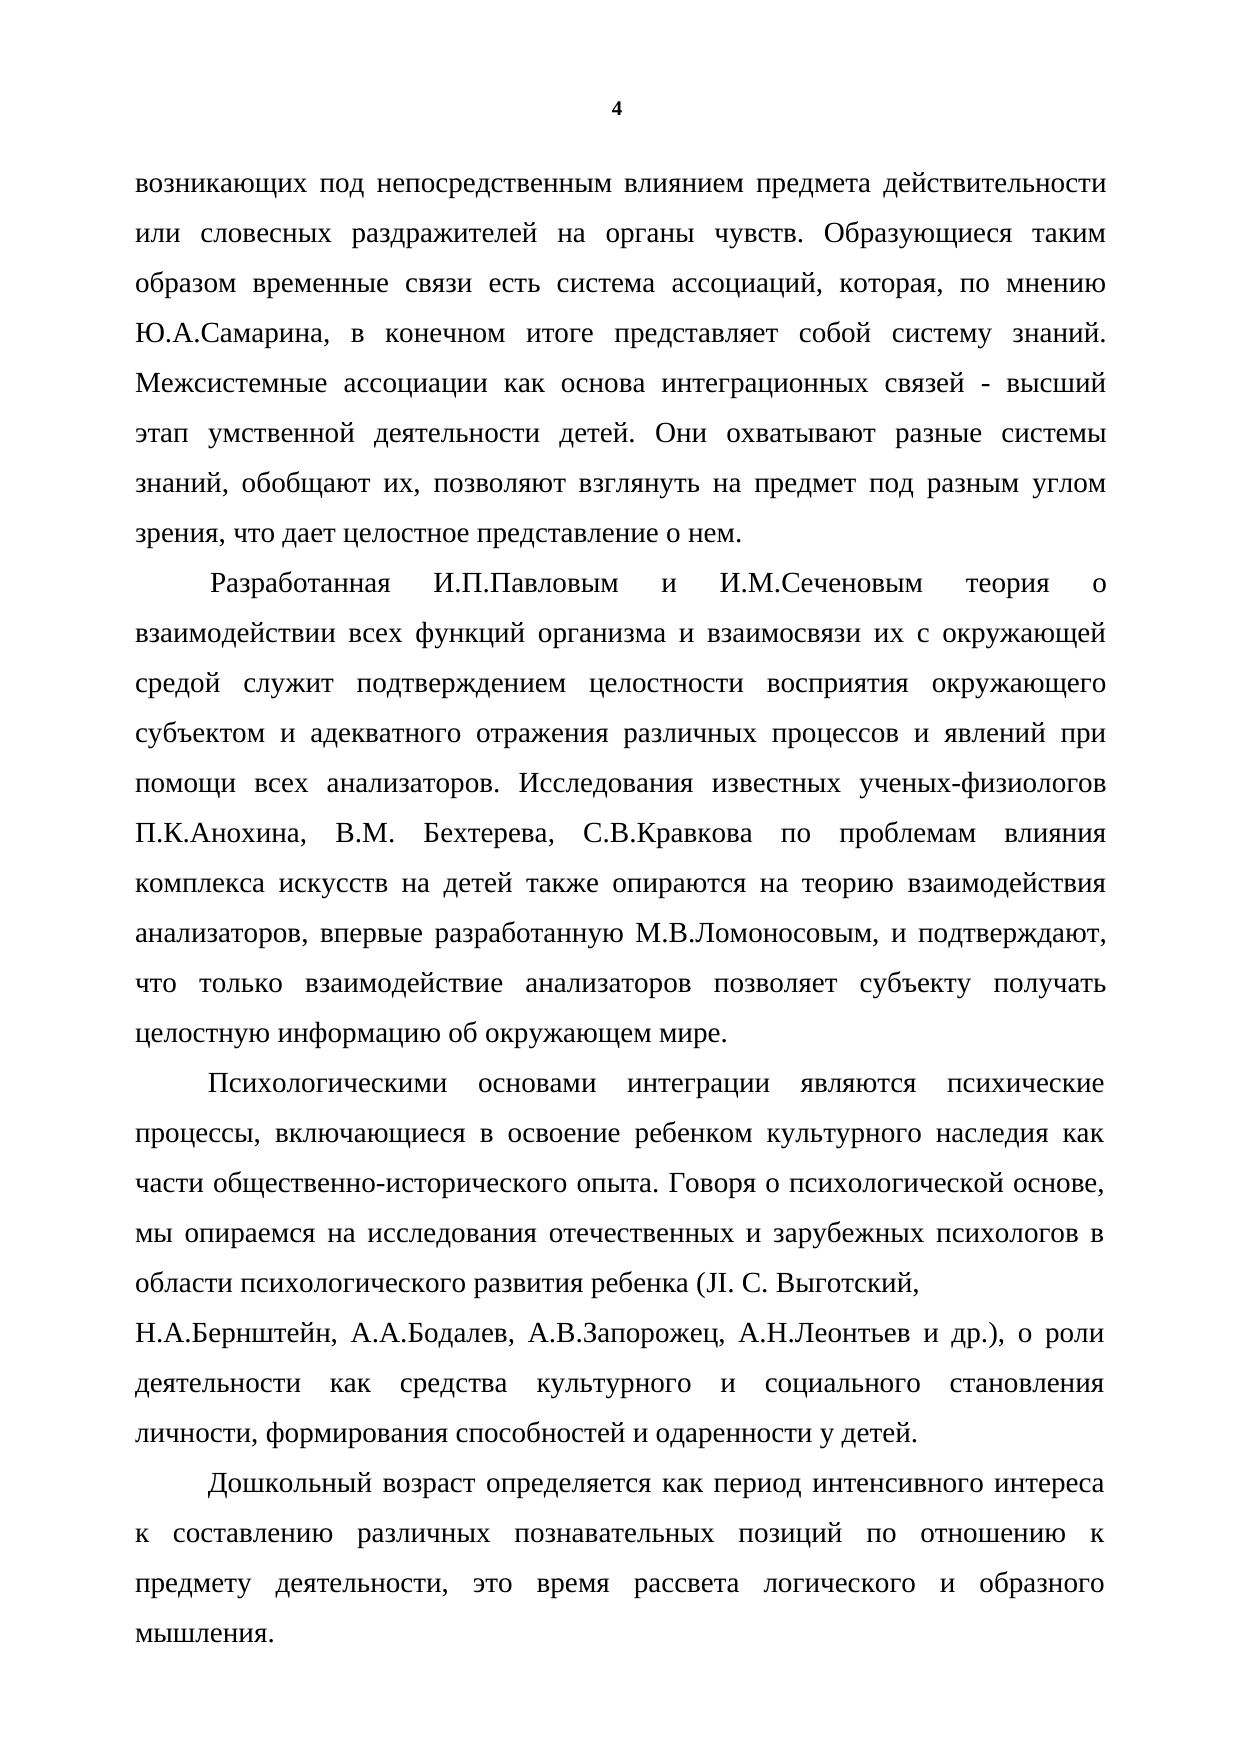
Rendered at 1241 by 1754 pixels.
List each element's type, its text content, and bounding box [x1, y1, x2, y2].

text Дошкольный возраст определяется как период интенсивного интереса к составлению различных познавательных позиций по отношению к предмету деятельности, это время рассвета логического и образного мышления. [135, 1453, 1105, 1653]
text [135, 153, 1107, 553]
text Н.А.Бернштейн, А.А.Бодалев, А.В.Запорожец, А.Н.Леонтьев и др.), о роли деятельности как средства культурного и социального становления личности, формирования способностей и одаренности у детей. [135, 1303, 1105, 1453]
text Психологическими основами интеграции являются психические процессы, включающиеся в освоение ребенком культурного наследия как части общественно-исторического опыта. Говоря о психологической основе, мы опираемся на исследования отечественных и зарубежных психологов в области психологического развития ребенка (JI. С. Выготский, [135, 1053, 1105, 1303]
text Разработанная И.П.Павловым и И.М.Сеченовым теория о взаимодействии всех функций организма и взаимосвязи их с окружающей средой служит подтверждением целостности восприятия окружающего субъектом и адекватного отражения различных процессов и явлений при помощи всех анализаторов. Исследования известных ученых-физиологов П.К.Анохина, В.М. Бехтерева, С.В.Кравкова по проблемам влияния комплекса искусств на детей также опираются на теорию взаимодействия анализаторов, впервые разработанную М.В.Ломоносовым, и подтверждают, что только взаимодействие анализаторов позволяет субъекту получать целостную информацию об окружающем мире. [135, 553, 1107, 1053]
